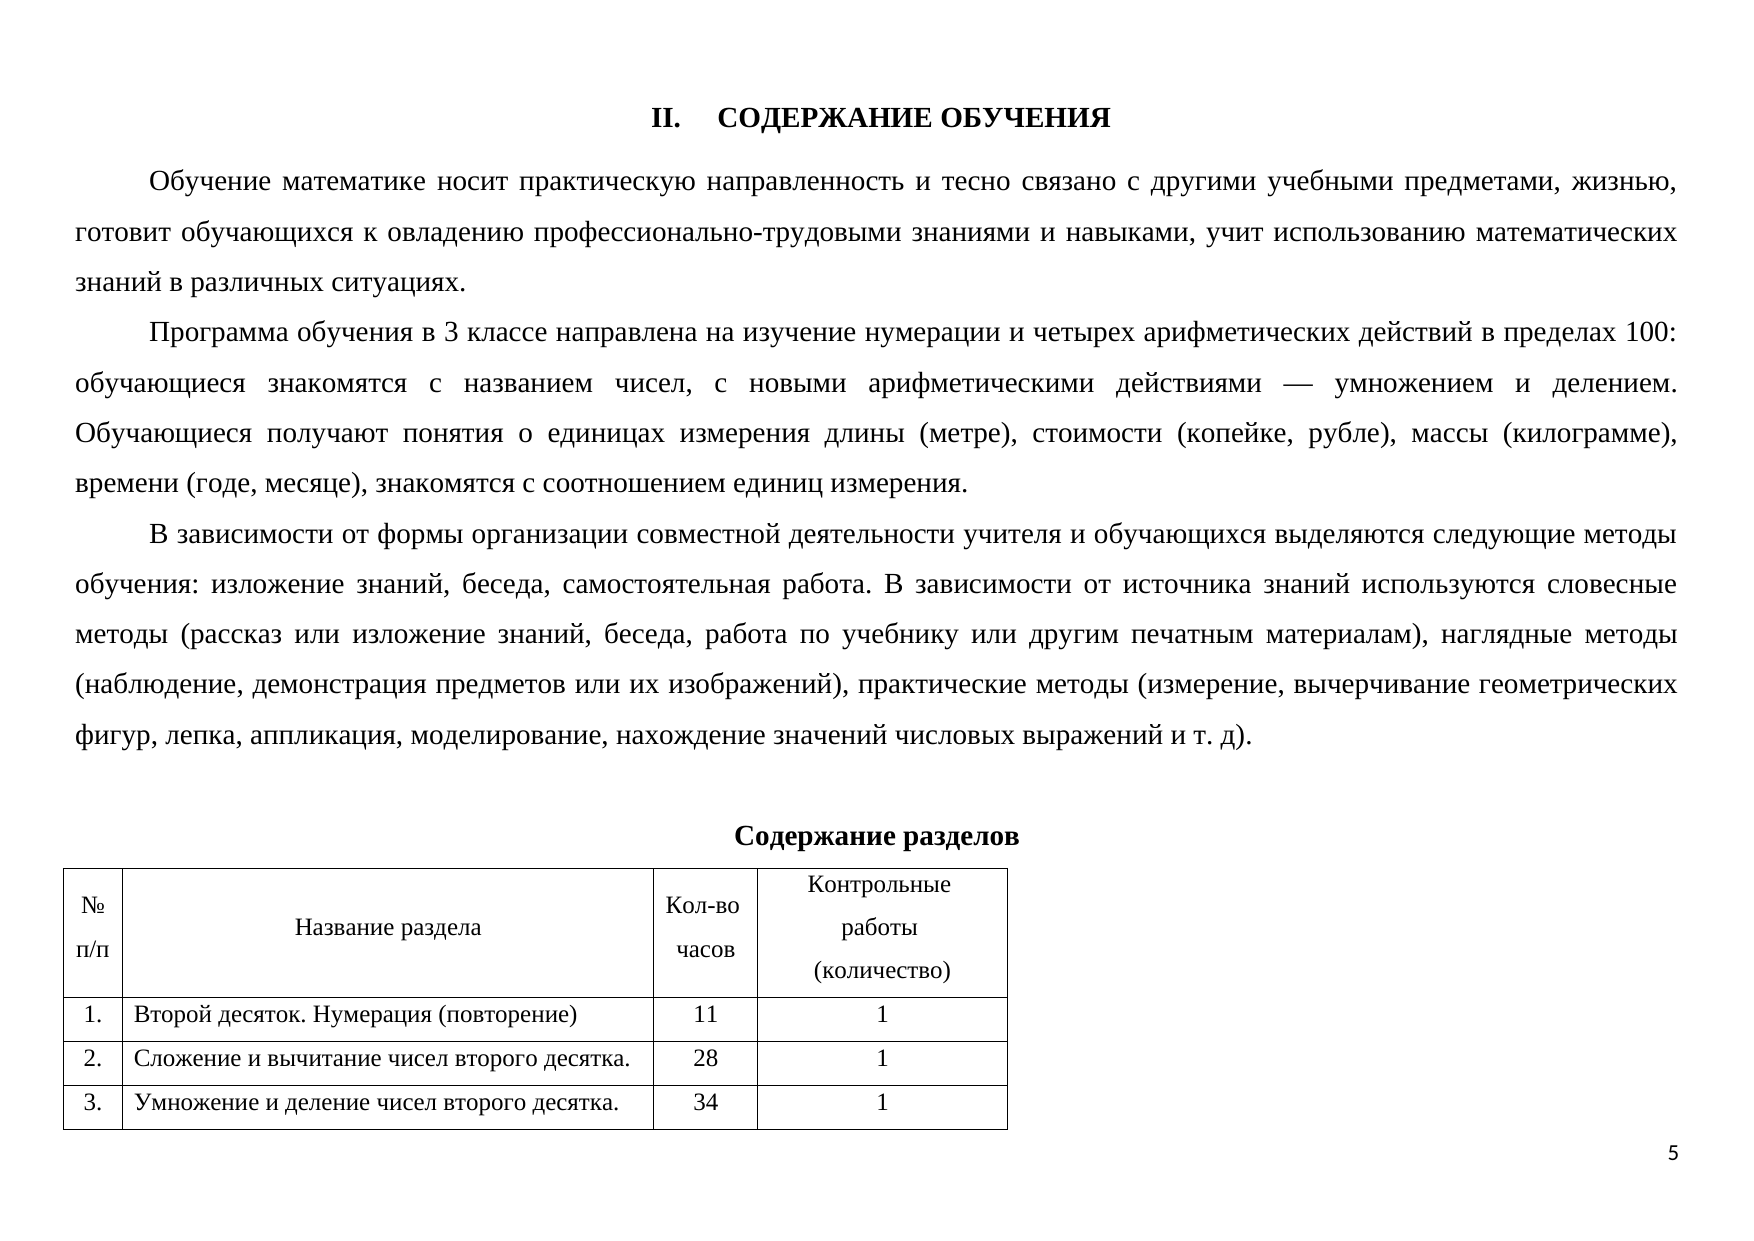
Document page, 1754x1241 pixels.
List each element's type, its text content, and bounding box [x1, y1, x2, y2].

table_cell 11 [654, 998, 757, 1041]
table_cell 2. [64, 1042, 122, 1085]
table_header Контрольные работы (количество) [758, 869, 1007, 997]
table_header № п/п [64, 869, 122, 997]
subtitle СОДЕРЖАНИЕ ОБУЧЕНИЯ [75, 100, 1679, 133]
table_cell 1. [64, 998, 122, 1041]
table_cell 34 [654, 1086, 757, 1129]
text Содержание разделов [75, 818, 1679, 851]
table_cell Второй десяток. Нумерация (повторение) [123, 998, 653, 1041]
table_header Кол-во часов [654, 869, 757, 997]
table_cell 1 [758, 1042, 1007, 1085]
text В зависимости от формы организации совместной деятельности учителя и обучающихся выделяются следующие методы обучения: изложение знаний, беседа, самостоятельная работа. В зависимости от источника знаний используются словесные методы (рассказ или изложение знаний, беседа, работа по учебнику или другим печатным материалам), наглядные методы (наблюдение, демонстрация предметов или их изображений), практические методы (измерение, вычерчивание геометрических фигур, лепка, аппликация, моделирование, нахождение значений числовых выражений и т. д). [75, 516, 1679, 751]
table_cell 3. [64, 1086, 122, 1129]
text Обучение математике носит практическую направленность и тесно связано с другими учебными предметами, жизнью, готовит обучающихся к овладению профессионально-трудовыми знаниями и навыками, учит использованию математических знаний в различных ситуациях. [75, 163, 1679, 298]
text Программа обучения в 3 классе направлена на изучение нумерации и четырех арифметических действий в пределах 100: обучающиеся знакомятся с названием чисел, с новыми арифметическими действиями — умножением и делением. Обучающиеся получают понятия о единицах измерения длины (метре), стоимости (копейке, рубле), массы (килограмме), времени (годе, месяце), знакомятся с соотношением единиц измерения. [75, 314, 1679, 499]
table_cell 28 [654, 1042, 757, 1085]
table_cell Сложение и вычитание чисел второго десятка. [123, 1042, 653, 1085]
table_cell 1 [758, 998, 1007, 1041]
table_cell 1 [758, 1086, 1007, 1129]
table_header Название раздела [123, 869, 653, 997]
table_cell Умножение и деление чисел второго десятка. [123, 1086, 653, 1129]
